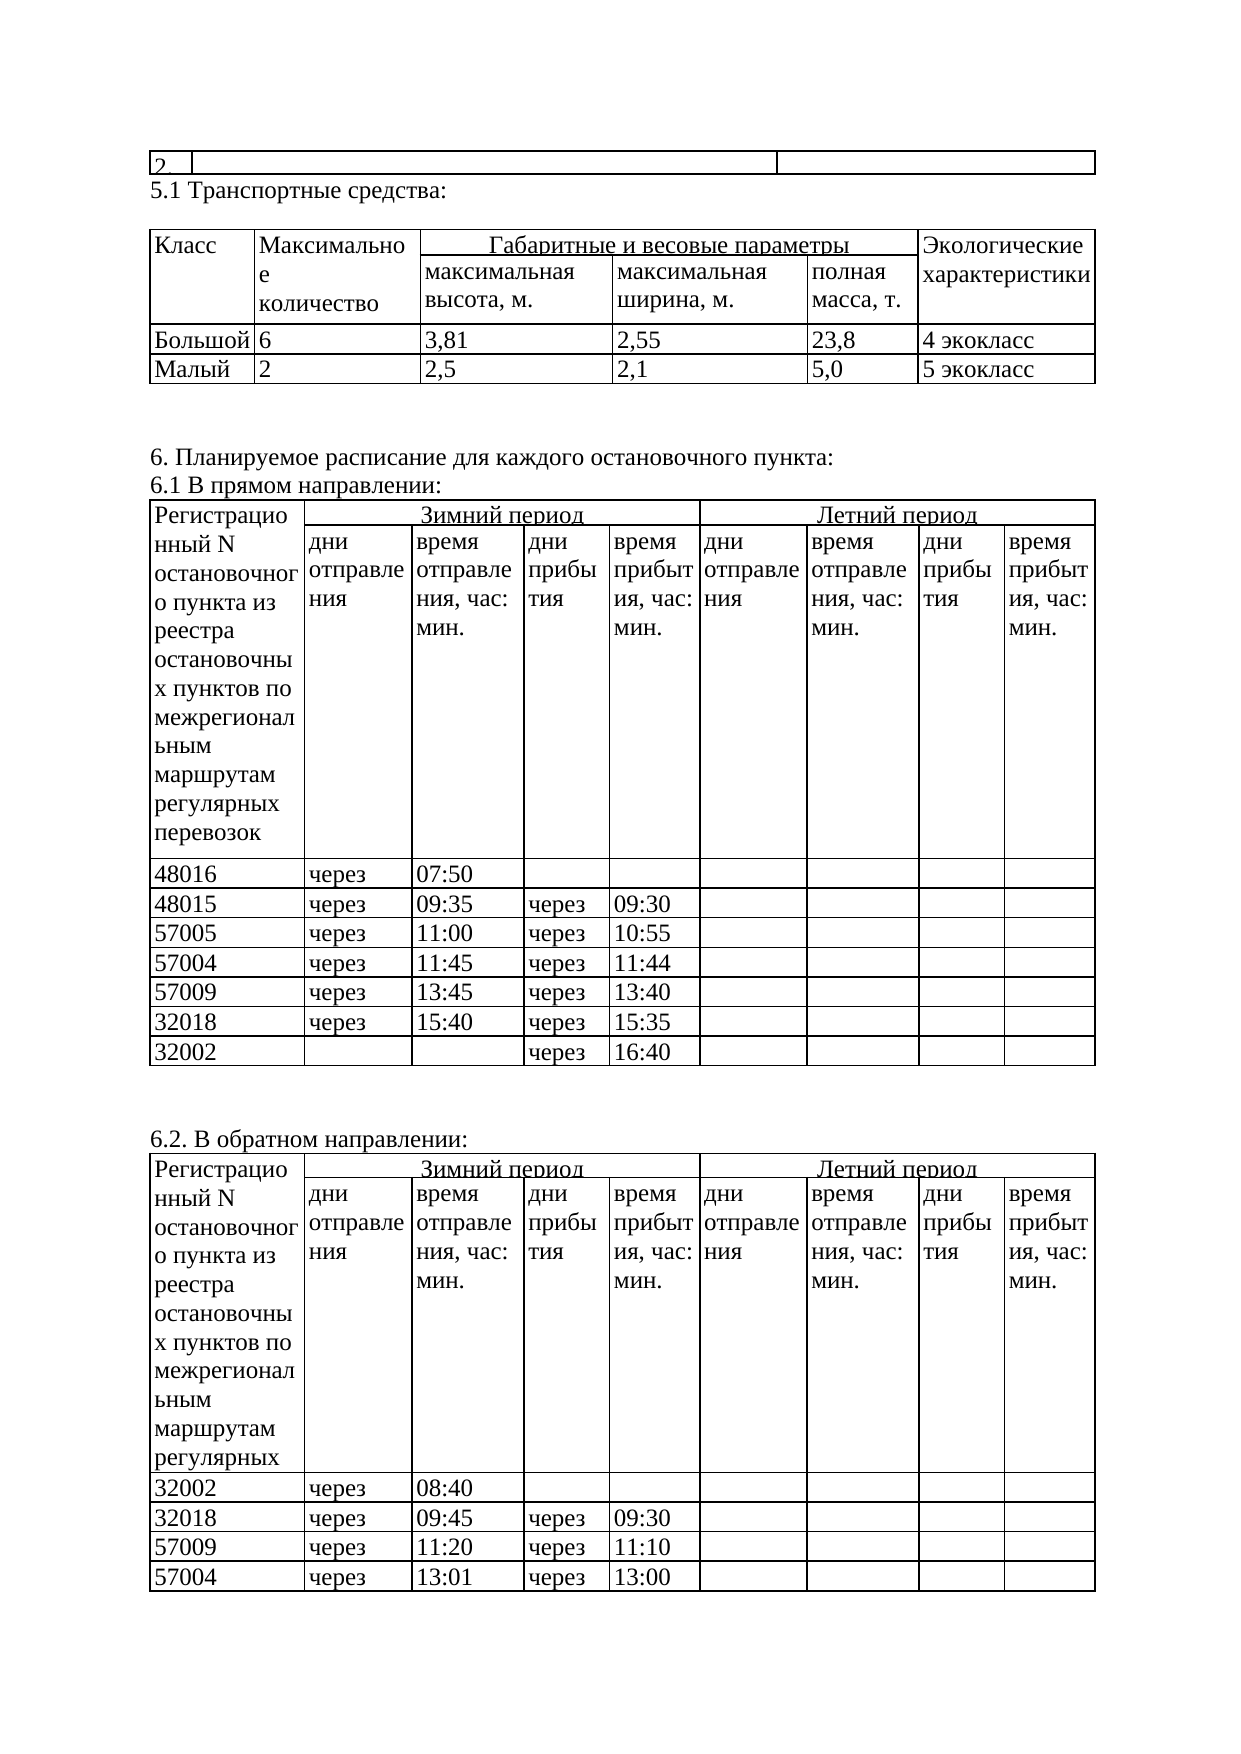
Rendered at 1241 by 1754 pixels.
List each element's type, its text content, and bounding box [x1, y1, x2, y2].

table_cell 2. [151, 152, 191, 173]
table_cell 32018 [151, 1503, 304, 1531]
table_cell 09:30 [610, 889, 699, 917]
table_cell [920, 1007, 1004, 1035]
table_cell [808, 978, 918, 1006]
table_header Летний период [701, 1154, 1094, 1177]
table_cell 5 экокласс [919, 355, 1094, 382]
table_cell через день [305, 948, 411, 976]
table_cell 07:50 [413, 859, 523, 887]
table_cell 11:10 [610, 1532, 699, 1560]
table_cell 11:45 [413, 948, 523, 976]
table_cell через день [305, 918, 411, 946]
table_cell 11:00 [413, 918, 523, 946]
table_header Зимний период [305, 1154, 699, 1177]
table_cell время прибытия, час: мин. [610, 526, 699, 858]
table_cell 08:40 [413, 1473, 523, 1501]
table_cell Большой [151, 325, 254, 353]
table_cell через день [525, 1037, 609, 1065]
table_cell 32018 [151, 1007, 304, 1035]
table_header Зимний период [305, 501, 699, 524]
table_cell через день [525, 1562, 609, 1590]
table_cell 13:00 [610, 1562, 699, 1590]
table_cell [1005, 1473, 1094, 1501]
table_cell [701, 1503, 806, 1531]
table_cell через день [525, 889, 609, 917]
table_cell через день [305, 978, 411, 1006]
table_cell [610, 1473, 699, 1501]
table_cell дни прибытия [920, 526, 1004, 858]
table_cell [701, 1562, 806, 1590]
table_cell 57009 [151, 1532, 304, 1560]
table_cell 57005 [151, 918, 304, 946]
table_cell 09:35 [413, 889, 523, 917]
table_cell [1005, 948, 1094, 976]
table_cell [808, 1503, 918, 1531]
table_cell 13:45 [413, 978, 523, 1006]
table_cell время прибытия, час: мин. [1005, 526, 1094, 858]
table_cell дни прибытия [525, 526, 609, 858]
table_cell [920, 1532, 1004, 1560]
table_cell [920, 1037, 1004, 1065]
table_cell 2,55 [613, 325, 807, 353]
table_header Регистрационный N остановочного пункта из реестра остановочных пунктов по межрегиональным маршрутам регулярных перевозок [151, 1154, 304, 1472]
table_cell [1005, 889, 1094, 917]
table_cell [701, 918, 806, 946]
table_cell [808, 1037, 918, 1065]
table_cell 32002 [151, 1473, 304, 1501]
table_cell [1005, 978, 1094, 1006]
table_cell 32002 [151, 1037, 304, 1065]
table_cell 3,81 [421, 325, 612, 353]
table_cell [701, 978, 806, 1006]
table_cell через день [525, 1007, 609, 1035]
table_cell [701, 1037, 806, 1065]
table_cell [701, 948, 806, 976]
table_cell время отправления, час: мин. [413, 526, 523, 858]
table_cell время прибытия, час: мин. [610, 1178, 699, 1472]
table_cell 15:35 [610, 1007, 699, 1035]
table_cell дни отправления [701, 526, 806, 858]
table_cell [1005, 1007, 1094, 1035]
table_cell 09:30 [610, 1503, 699, 1531]
table_cell 48015 [151, 889, 304, 917]
table_cell [1005, 1037, 1094, 1065]
table_cell через день [305, 1532, 411, 1560]
table_cell дни отправления [305, 1178, 411, 1472]
table_cell [920, 978, 1004, 1006]
table_cell [701, 889, 806, 917]
table_cell 10:55 [610, 918, 699, 946]
table_cell 16:40 [610, 1037, 699, 1065]
text 6. Планируемое расписание для каждого остановочного пункта: [150, 442, 1090, 470]
table_cell [193, 152, 776, 173]
table_cell полная масса, т. [808, 256, 917, 323]
table_cell через день [525, 918, 609, 946]
table_header Класс [151, 230, 254, 323]
table_cell [920, 1562, 1004, 1590]
table_cell [701, 859, 806, 887]
table_cell 13:01 [413, 1562, 523, 1590]
table_cell через день [525, 978, 609, 1006]
table_cell [1005, 859, 1094, 887]
table_cell [920, 889, 1004, 917]
table_cell 5,0 [808, 355, 917, 382]
table_cell 57004 [151, 1562, 304, 1590]
table_cell 4 экокласс [919, 325, 1094, 353]
table_cell максимальная высота, м. [421, 256, 612, 323]
table_cell дни прибытия [920, 1178, 1004, 1472]
text 6.2. В обратном направлении: [150, 1124, 1090, 1152]
table_cell 2,1 [613, 355, 807, 382]
table_cell [808, 1007, 918, 1035]
table_cell дни прибытия [525, 1178, 609, 1472]
table_header Экологические характеристики [919, 230, 1094, 323]
table_cell [920, 1503, 1004, 1531]
table_cell время прибытия, час: мин. [1005, 1178, 1094, 1472]
table_cell [920, 948, 1004, 976]
table_cell 57009 [151, 978, 304, 1006]
table_cell [808, 918, 918, 946]
table_cell [413, 1037, 523, 1065]
table_cell время отправления, час: мин. [808, 526, 918, 858]
table_cell [808, 1473, 918, 1501]
table_cell [778, 152, 1094, 173]
table_cell через день [305, 1473, 411, 1501]
table_cell максимальная ширина, м. [613, 256, 807, 323]
table_cell дни отправления [701, 1178, 806, 1472]
table_cell 15:40 [413, 1007, 523, 1035]
table_cell [701, 1473, 806, 1501]
table_cell [920, 918, 1004, 946]
table_cell [1005, 918, 1094, 946]
text 5.1 Транспортные средства: [150, 175, 1090, 203]
table_cell [701, 1532, 806, 1560]
table_cell через день [525, 1503, 609, 1531]
table_cell 6 [255, 325, 420, 353]
table_cell через день [305, 859, 411, 887]
table_header Габаритные и весовые параметры [421, 230, 917, 254]
table_cell [1005, 1562, 1094, 1590]
table_cell время отправления, час: мин. [808, 1178, 918, 1472]
table_cell время отправления, час: мин. [413, 1178, 523, 1472]
table_cell [525, 1473, 609, 1501]
text 6.1 В прямом направлении: [150, 470, 1090, 499]
table_cell Малый [151, 355, 254, 382]
table_cell 2,5 [421, 355, 612, 382]
table_cell [808, 1532, 918, 1560]
table_cell 13:40 [610, 978, 699, 1006]
table_cell 11:44 [610, 948, 699, 976]
table_cell 57004 [151, 948, 304, 976]
table_cell [920, 1473, 1004, 1501]
table_header Летний период [701, 501, 1094, 524]
table_cell [525, 859, 609, 887]
table_cell [305, 1037, 411, 1065]
table_cell 23,8 [808, 325, 917, 353]
table_cell через день [525, 1532, 609, 1560]
table_cell [808, 948, 918, 976]
table_cell [1005, 1532, 1094, 1560]
table_cell [808, 1562, 918, 1590]
table_cell 11:20 [413, 1532, 523, 1560]
table_cell [1005, 1503, 1094, 1531]
table_cell через день [305, 1503, 411, 1531]
table_header Регистрационный N остановочного пункта из реестра остановочных пунктов по межрегиональным маршрутам регулярных перевозок [151, 501, 304, 858]
table_header Максимальное количество [255, 230, 420, 323]
table_cell [701, 1007, 806, 1035]
table_cell 09:45 [413, 1503, 523, 1531]
table_cell 2 [255, 355, 420, 382]
table_cell [920, 859, 1004, 887]
table_cell [808, 889, 918, 917]
table_cell [610, 859, 699, 887]
table_cell через день [305, 1007, 411, 1035]
table_cell через день [305, 1562, 411, 1590]
table_cell через день [305, 889, 411, 917]
table_cell 48016 [151, 859, 304, 887]
table_cell через день [525, 948, 609, 976]
table_cell дни отправления [305, 526, 411, 858]
table_cell [808, 859, 918, 887]
